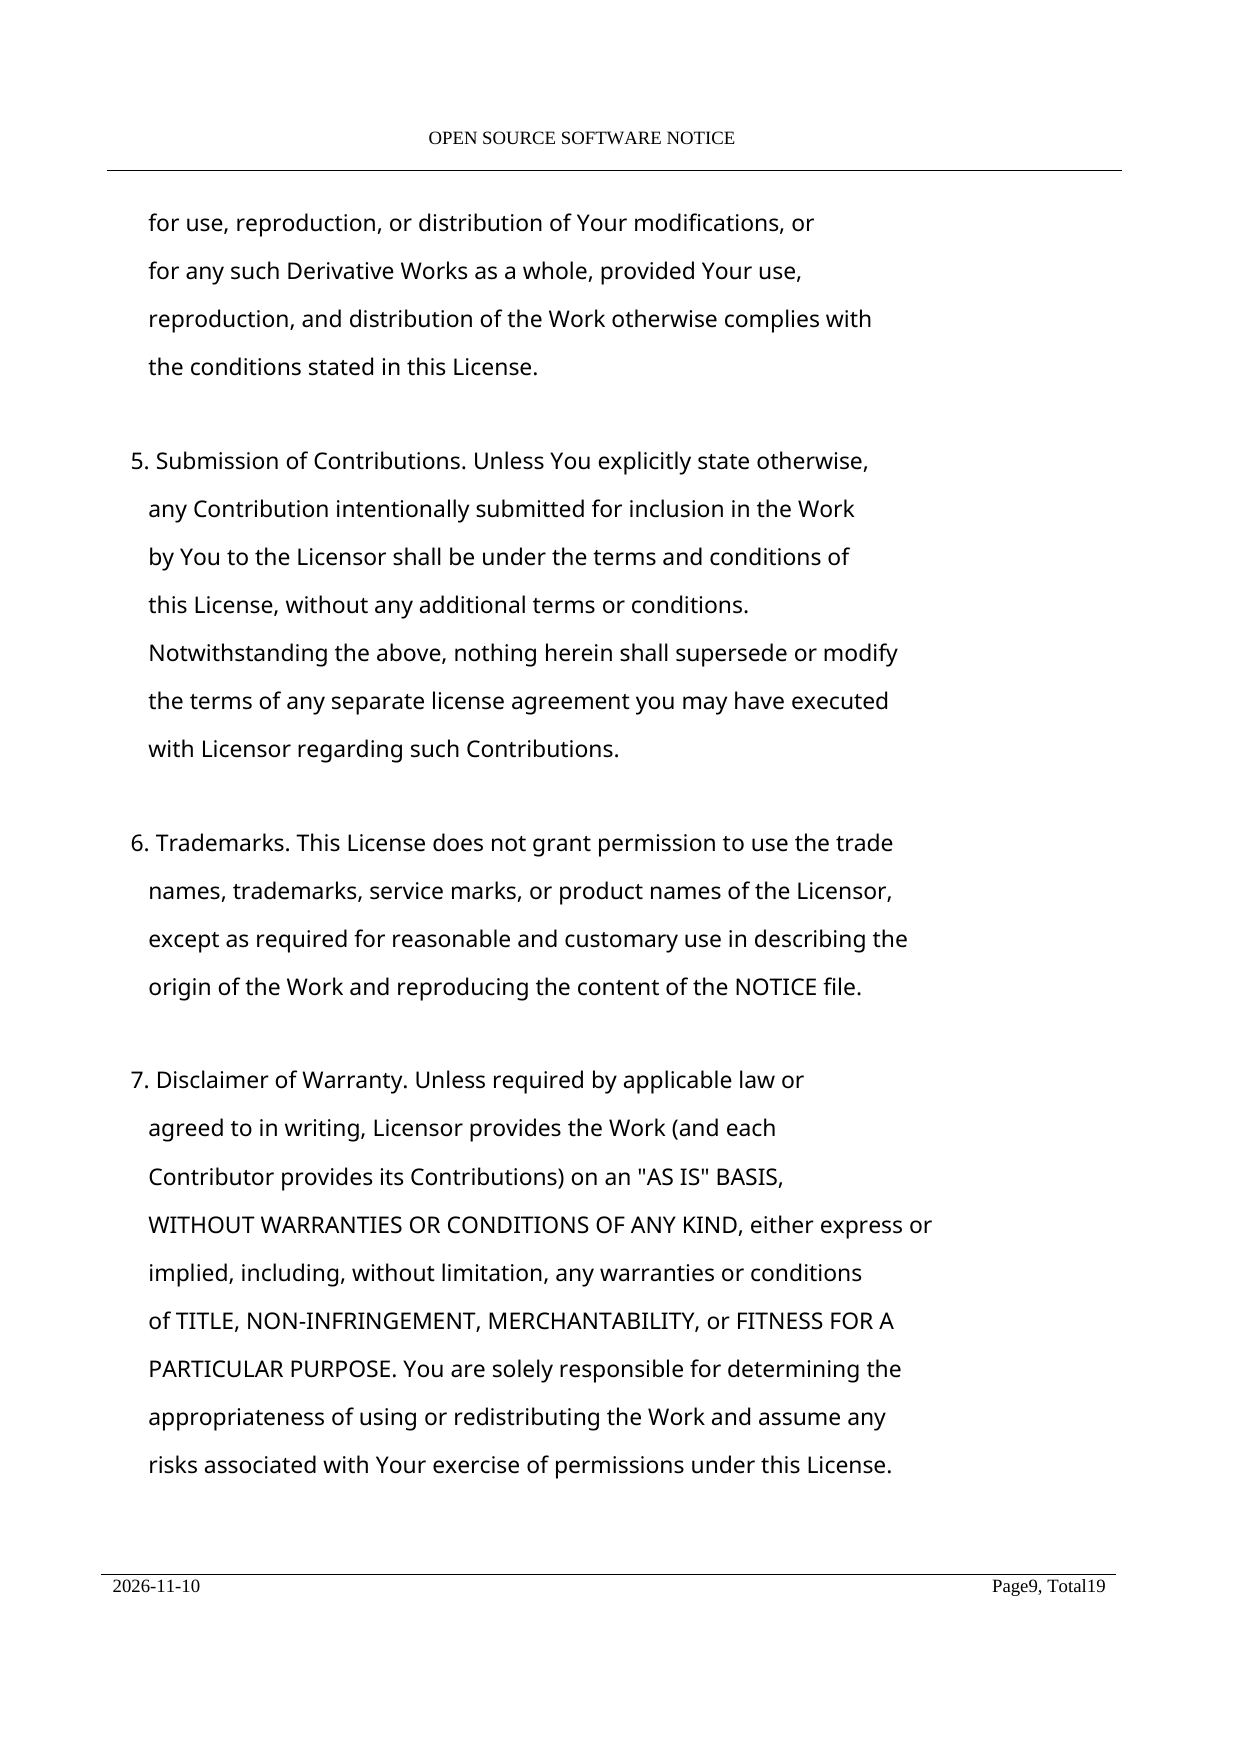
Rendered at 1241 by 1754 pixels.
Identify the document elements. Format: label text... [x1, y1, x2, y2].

text names, trademarks, service marks, or product names of the Licensor, [112, 874, 1128, 907]
text PARTICULAR PURPOSE. You are solely responsible for determining the [112, 1352, 1128, 1385]
text appropriateness of using or redistributing the Work and assume any [112, 1400, 1128, 1433]
text 5. Submission of Contributions. Unless You explicitly state otherwise, [112, 444, 1128, 476]
text the terms of any separate license agreement you may have executed [112, 684, 1128, 717]
text by You to the Licensor shall be under the terms and conditions of [112, 540, 1128, 573]
text implied, including, without limitation, any warranties or conditions [112, 1256, 1128, 1288]
text origin of the Work and reproducing the content of the NOTICE file. [112, 970, 1128, 1003]
text 6. Trademarks. This License does not grant permission to use the trade [112, 826, 1128, 858]
text except as required for reasonable and customary use in describing the [112, 922, 1128, 955]
text risks associated with Your exercise of permissions under this License. [112, 1448, 1128, 1481]
text the conditions stated in this License. [112, 351, 1128, 383]
text Notwithstanding the above, nothing herein shall supersede or modify [112, 636, 1128, 669]
text with Licensor regarding such Contributions. [112, 733, 1128, 765]
text this License, without any additional terms or conditions. [112, 588, 1128, 621]
text of TITLE, NON-INFRINGEMENT, MERCHANTABILITY, or FITNESS FOR A [112, 1304, 1128, 1337]
text agreed to in writing, Licensor provides the Work (and each [112, 1112, 1128, 1144]
text Contributor provides its Contributions) on an "AS IS" BASIS, [112, 1160, 1128, 1192]
text for use, reproduction, or distribution of Your modifications, or [112, 206, 1128, 239]
text 7. Disclaimer of Warranty. Unless required by applicable law or [112, 1063, 1128, 1096]
text for any such Derivative Works as a whole, provided Your use, [112, 254, 1128, 287]
text WITHOUT WARRANTIES OR CONDITIONS OF ANY KIND, either express or [112, 1208, 1128, 1240]
text any Contribution intentionally submitted for inclusion in the Work [112, 492, 1128, 524]
text reproduction, and distribution of the Work otherwise complies with [112, 303, 1128, 335]
